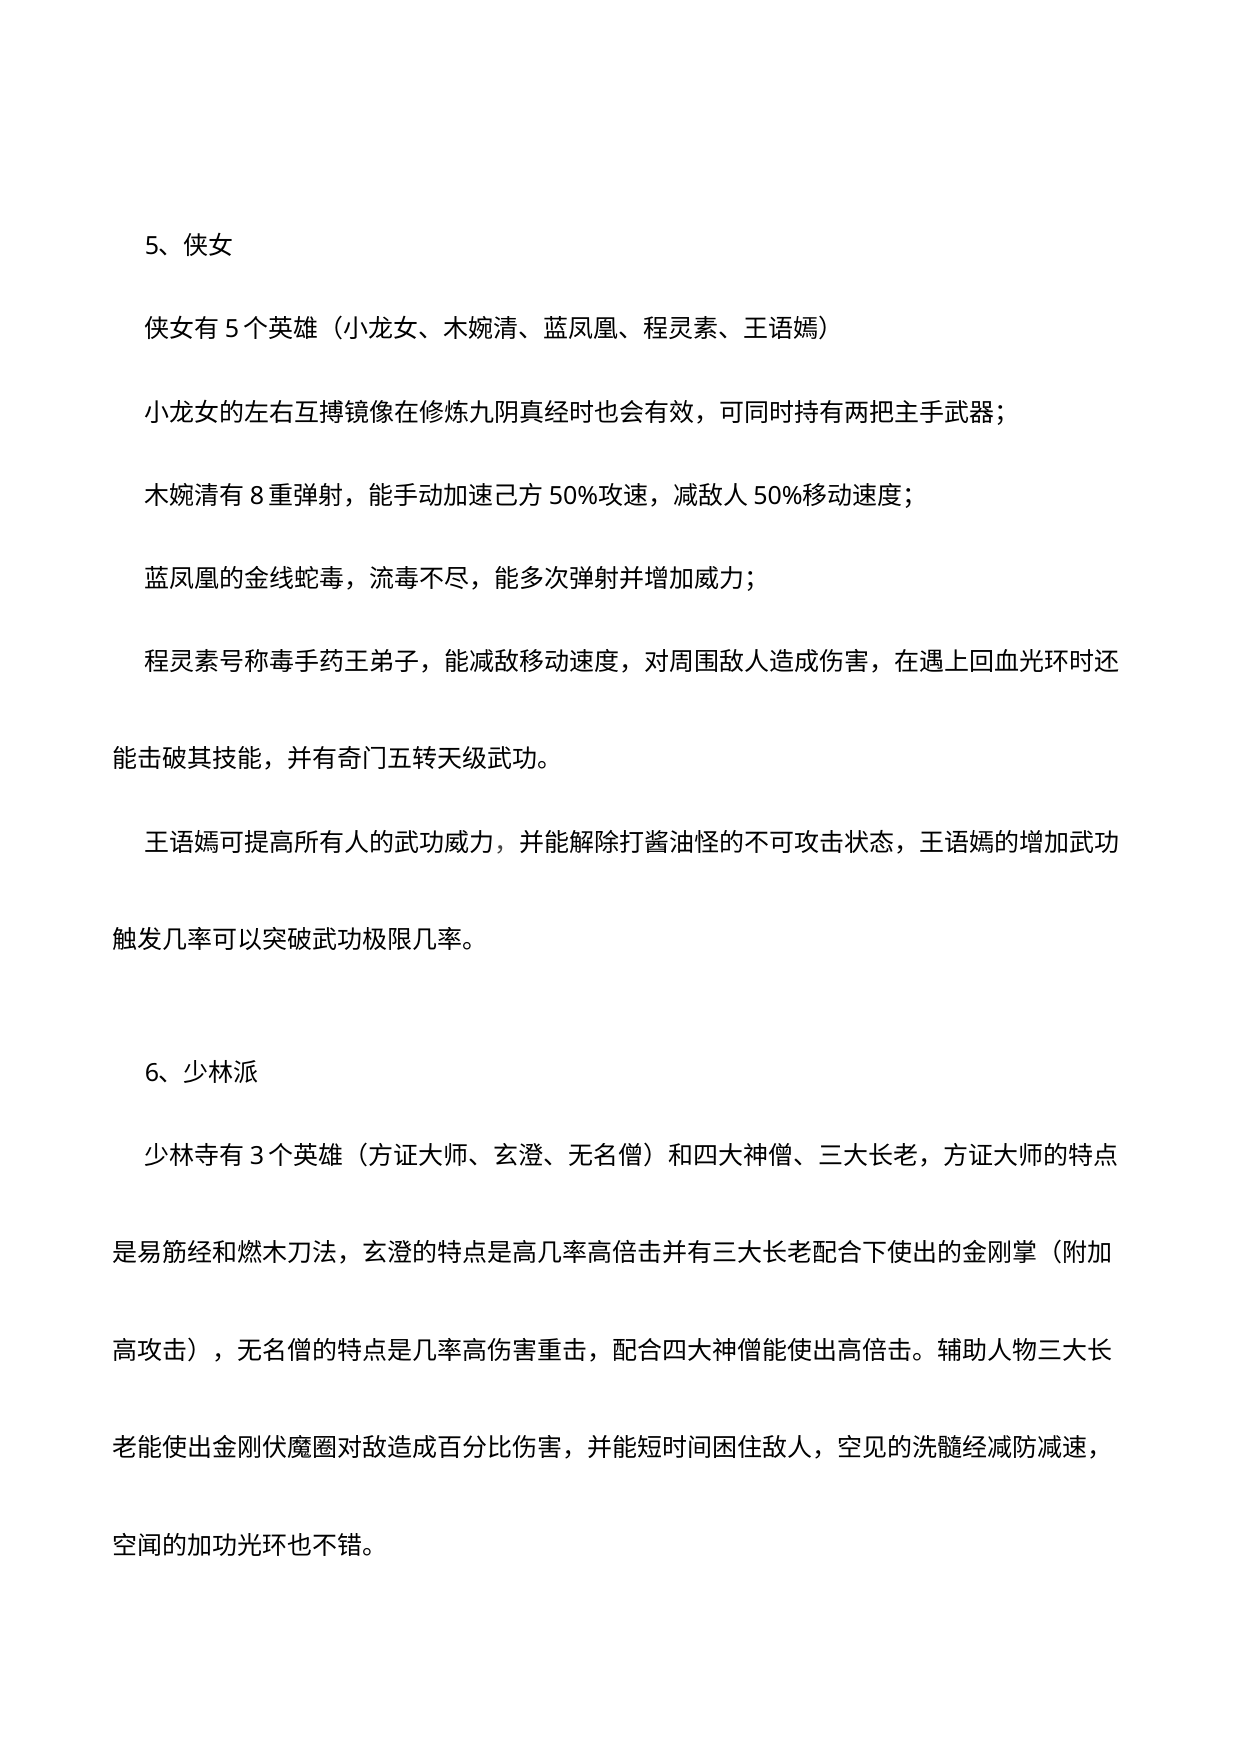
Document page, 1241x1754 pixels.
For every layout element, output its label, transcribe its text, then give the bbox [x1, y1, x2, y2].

text 程灵素号称毒手药王弟子，能减敌移动速度，对周围敌人造成伤害，在遇上回血光环时还能击破其技能，并有奇门五转天级武功。 [112, 627, 1128, 789]
text 蓝凤凰的金线蛇毒，流毒不尽，能多次弹射并增加威力； [112, 544, 1128, 609]
text 少林寺有3个英雄（方证大师、玄澄、无名僧）和四大神僧、三大长老，方证大师的特点是易筋经和燃木刀法，玄澄的特点是高几率高倍击并有三大长老配合下使出的金刚掌（附加高攻击），无名僧的特点是几率高伤害重击，配合四大神僧能使出高倍击。辅助人物三大长老能使出金刚伏魔圈对敌造成百分比伤害，并能短时间困住敌人，空见的洗髓经减防减速，空闻的加功光环也不错。 [112, 1121, 1128, 1576]
text 5、侠女 [112, 211, 1128, 276]
text 小龙女的左右互搏镜像在修炼九阴真经时也会有效，可同时持有两把主手武器； [112, 378, 1128, 443]
text 木婉清有8重弹射，能手动加速己方50%攻速，减敌人50%移动速度； [112, 461, 1128, 526]
text 6、少林派 [112, 1038, 1128, 1103]
text 王语嫣可提高所有人的武功威力，并能解除打酱油怪的不可攻击状态，王语嫣的增加武功触发几率可以突破武功极限几率。 [112, 808, 1128, 970]
text 侠女有5个英雄（小龙女、木婉清、蓝凤凰、程灵素、王语嫣） [112, 294, 1128, 359]
